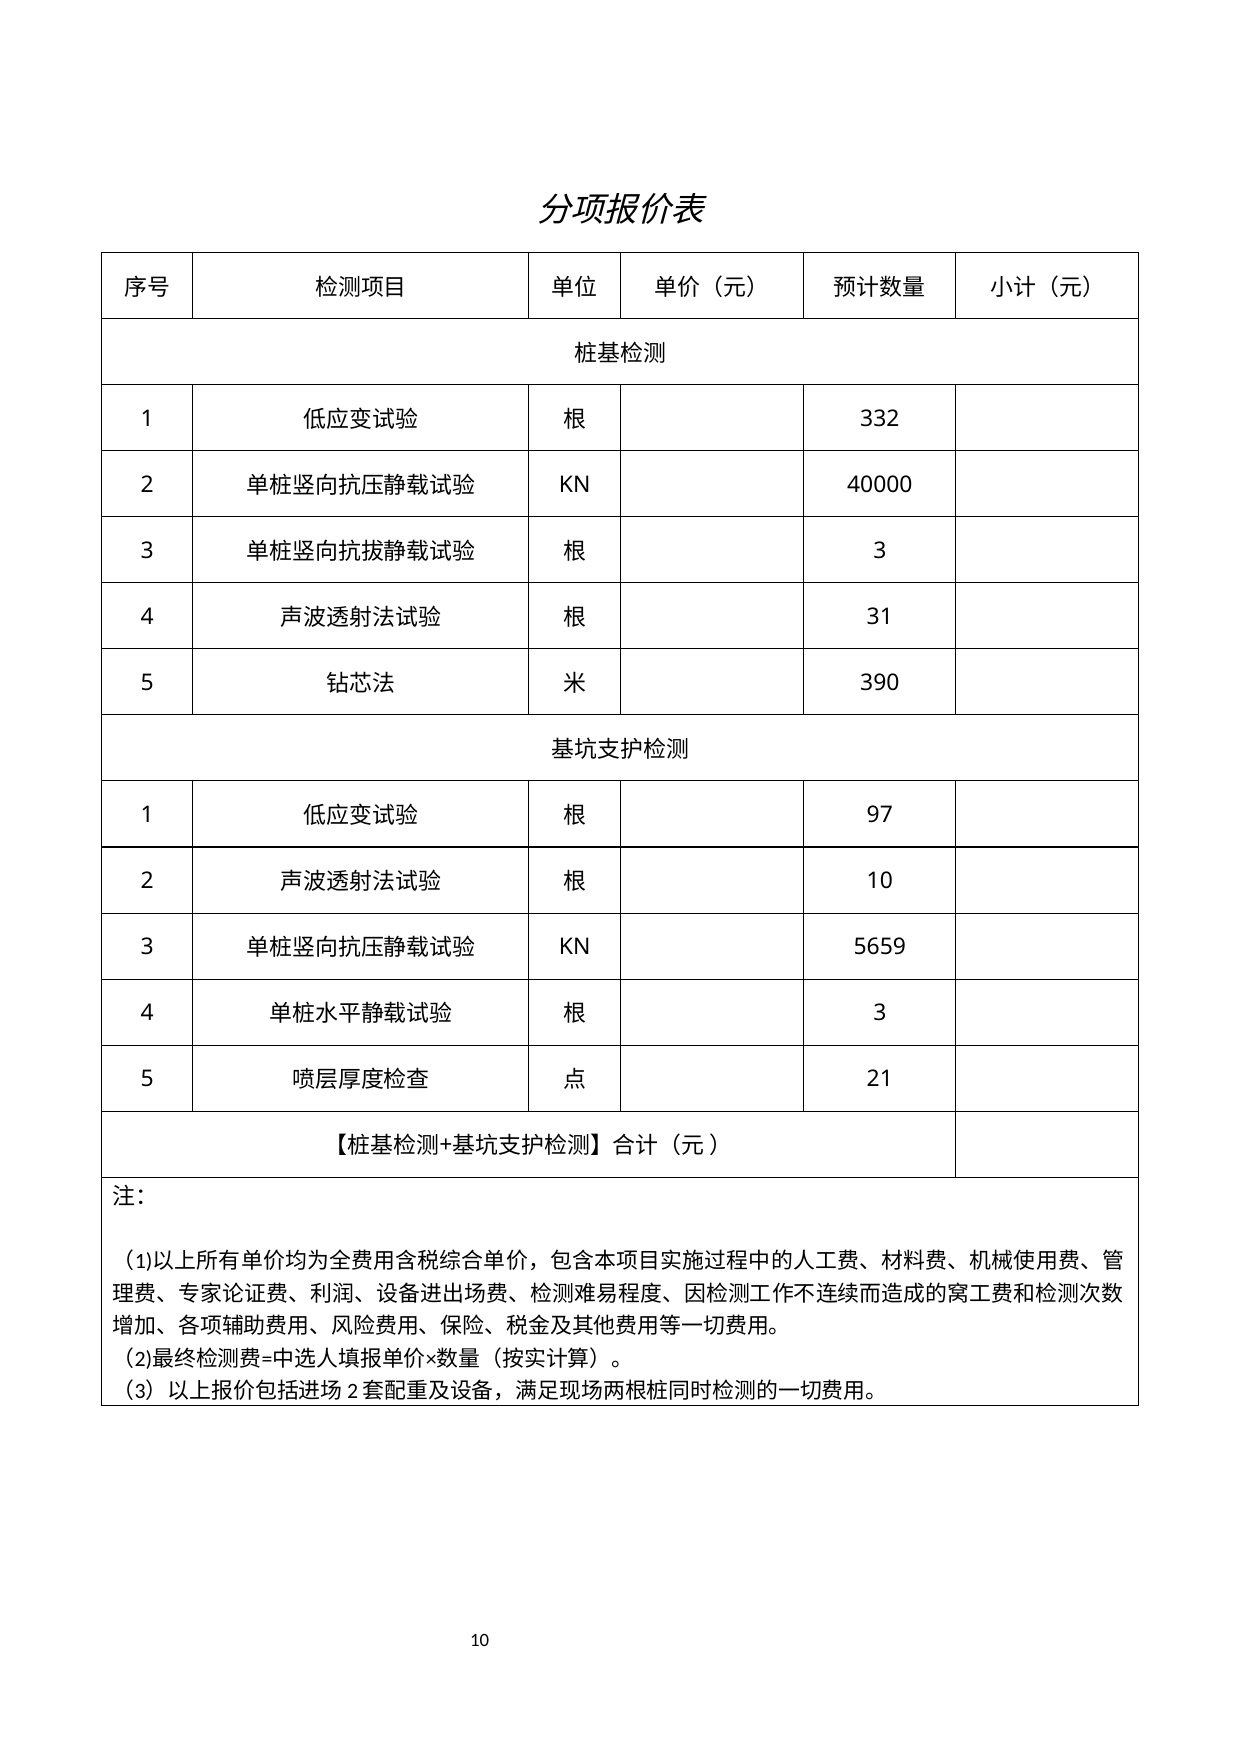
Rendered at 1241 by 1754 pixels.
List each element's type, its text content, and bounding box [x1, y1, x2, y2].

table_cell 5659 [804, 914, 955, 978]
table_cell 3 [102, 517, 192, 582]
table_cell 根 [529, 781, 620, 846]
table_cell 5 [102, 649, 192, 714]
table_cell [621, 914, 803, 978]
table_cell 4 [102, 980, 192, 1044]
table_cell 3 [102, 914, 192, 978]
table_cell 3 [804, 517, 955, 582]
table_cell 低应变试验 [193, 781, 528, 846]
table_header 序号 [102, 253, 192, 318]
table_cell 40000 [804, 451, 955, 516]
table_cell [621, 1046, 803, 1111]
table_cell [621, 385, 803, 450]
table_cell 2 [102, 848, 192, 912]
table_cell KN [529, 451, 620, 516]
table_cell 单桩竖向抗压静载试验 [193, 914, 528, 978]
table_cell 根 [529, 583, 620, 648]
table_cell [956, 517, 1138, 582]
table_cell [621, 980, 803, 1044]
table_cell 332 [804, 385, 955, 450]
table_cell [621, 649, 803, 714]
table_cell [956, 980, 1138, 1044]
table_cell 单桩竖向抗拔静载试验 [193, 517, 528, 582]
table_cell [621, 451, 803, 516]
text 分项报价表 [112, 174, 1128, 239]
table_cell 根 [529, 385, 620, 450]
table_cell [956, 583, 1138, 648]
table_cell [956, 781, 1138, 846]
table_cell 注： （1)以上所有单价均为全费用含税综合单价，包含本项目实施过程中的人工费、材料费、机械使用费、管理费、专家论证费、利润、设备进出场费、检测难易程度、因检测工作不连续而造成的窝工费和检测次数增加、各项辅助费用、风险费用、保险、税金及其他费用等一切费用。 （2)最终检测费=中选人填报单价×数量（按实计算）。 （3）以上报价包括进场2套配重及设备，满足现场两根桩同时检测的一切费用。 [102, 1178, 1138, 1405]
table_cell 5 [102, 1046, 192, 1111]
table_cell 声波透射法试验 [193, 583, 528, 648]
table_cell [621, 781, 803, 846]
table_cell 声波透射法试验 [193, 848, 528, 912]
table_cell 21 [804, 1046, 955, 1111]
table_header 单位 [529, 253, 620, 318]
table_cell 钻芯法 [193, 649, 528, 714]
table_cell 桩基检测 [102, 319, 1138, 384]
table_cell 【桩基检测+基坑支护检测】合计（元 ） [102, 1112, 955, 1177]
table_cell [956, 914, 1138, 978]
table_header 预计数量 [804, 253, 955, 318]
table_cell 31 [804, 583, 955, 648]
table_cell [956, 385, 1138, 450]
table_cell 1 [102, 385, 192, 450]
table_header 检测项目 [193, 253, 528, 318]
table_cell 单桩竖向抗压静载试验 [193, 451, 528, 516]
table_cell 低应变试验 [193, 385, 528, 450]
table_cell 根 [529, 980, 620, 1044]
table_header 单价（元） [621, 253, 803, 318]
table_cell [956, 451, 1138, 516]
table_cell 根 [529, 517, 620, 582]
table_cell 4 [102, 583, 192, 648]
table_cell 2 [102, 451, 192, 516]
table_cell 390 [804, 649, 955, 714]
table_cell [621, 583, 803, 648]
table_cell 根 [529, 848, 620, 912]
table_cell [621, 848, 803, 912]
table_cell [956, 1046, 1138, 1111]
table_header 小计（元） [956, 253, 1138, 318]
table_cell 米 [529, 649, 620, 714]
table_cell 喷层厚度检查 [193, 1046, 528, 1111]
table_cell 点 [529, 1046, 620, 1111]
table_cell [621, 517, 803, 582]
table_cell [956, 649, 1138, 714]
table_cell 97 [804, 781, 955, 846]
table_cell 1 [102, 781, 192, 846]
table_cell 单桩水平静载试验 [193, 980, 528, 1044]
table_cell 10 [804, 848, 955, 912]
table_cell KN [529, 914, 620, 978]
table_cell 基坑支护检测 [102, 715, 1138, 780]
table_cell [956, 1112, 1138, 1177]
table_cell 3 [804, 980, 955, 1044]
table_cell [956, 848, 1138, 912]
